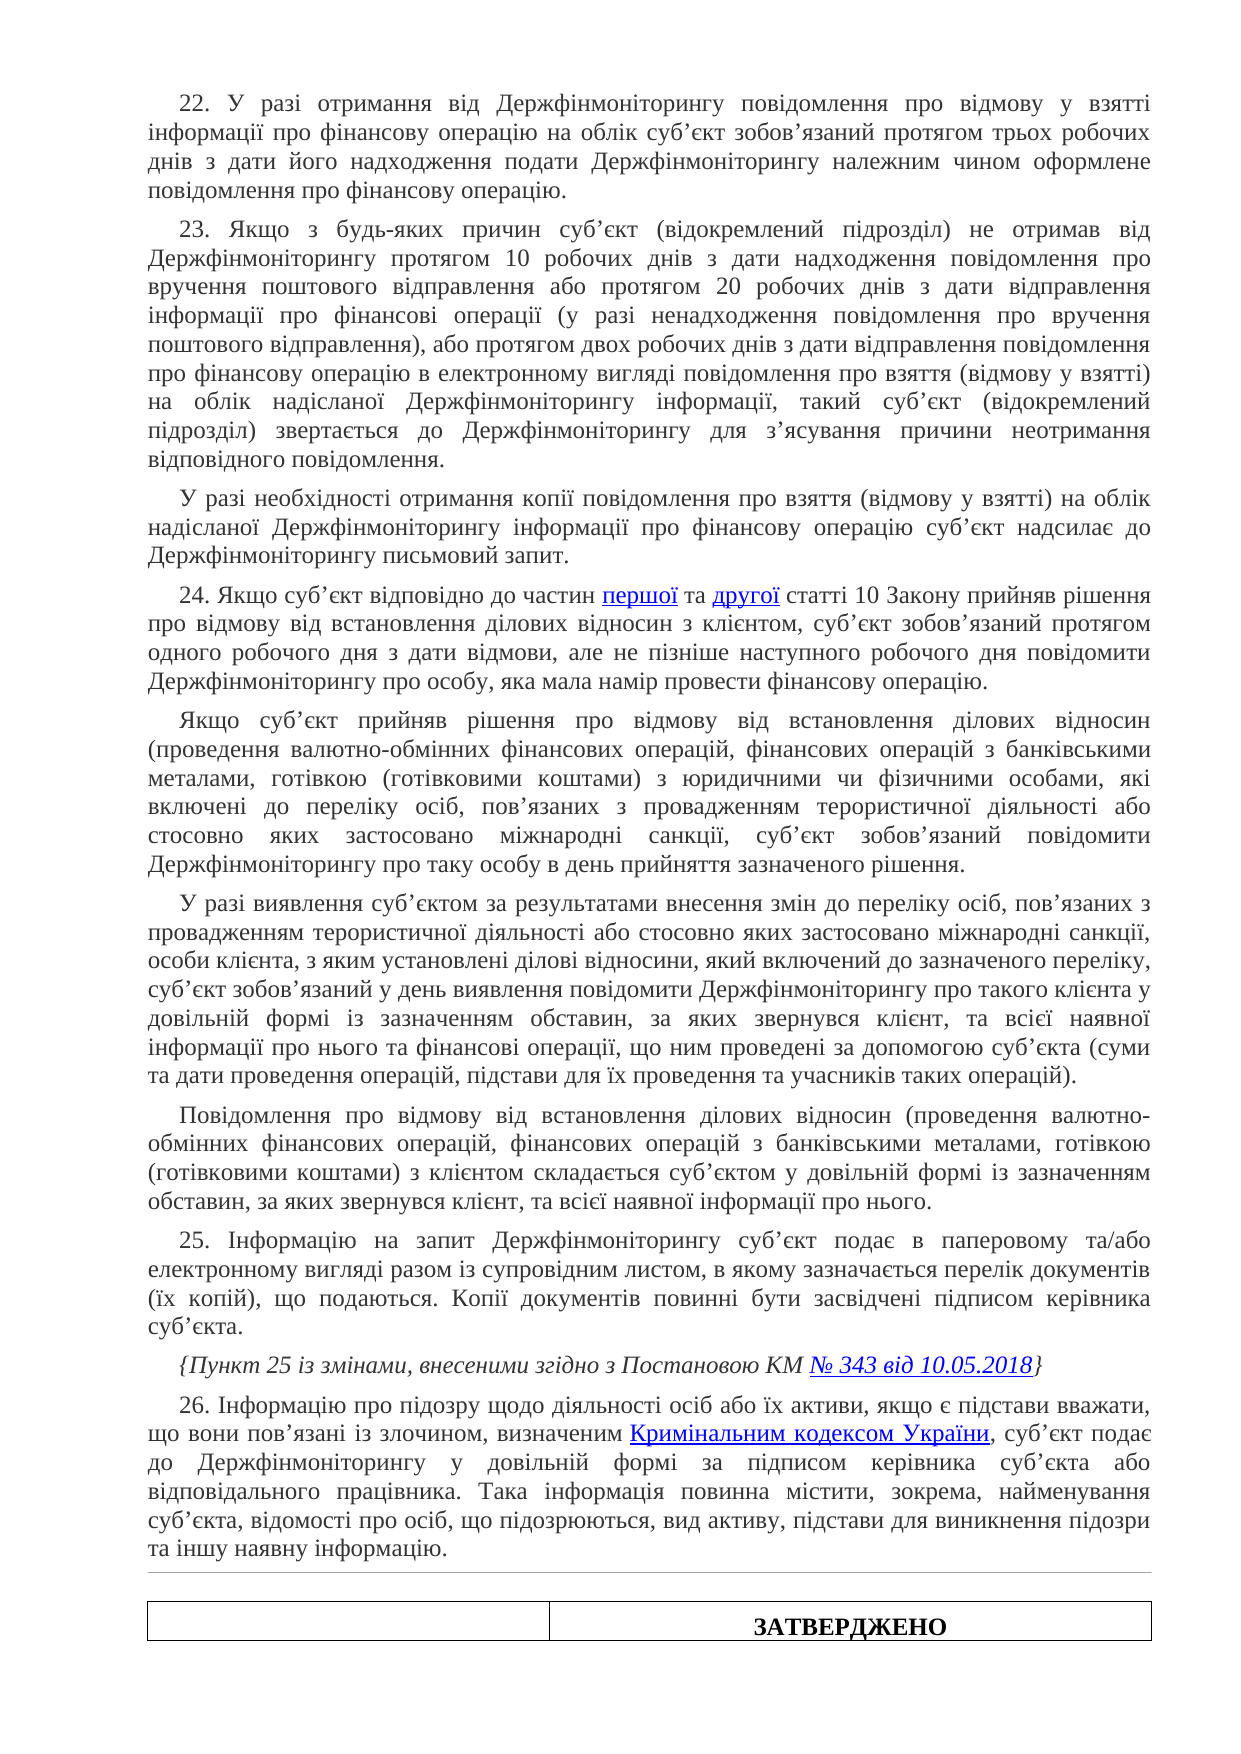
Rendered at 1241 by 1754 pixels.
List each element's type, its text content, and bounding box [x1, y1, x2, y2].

text У разі необхідності отримання копії повідомлення про взяття (відмову у взятті) на облік надісланої Держфінмоніторингу інформації про фінансову операцію суб’єкт надсилає до Держфінмоніторингу письмовий запит. [148, 483, 1152, 569]
text 26. Інформацію про підозру щодо діяльності осіб або їх активи, якщо є підстави вважати, що вони пов’язані із злочином, визначеним Кримінальним кодексом України, суб’єкт подає до Держфінмоніторингу у довільній формі за підписом керівника суб’єкта або відповідального працівника. Така інформація повинна містити, зокрема, найменування суб’єкта, відомості про осіб, що підозрюються, вид активу, підстави для виникнення підозри та іншу наявну інформацію. [148, 1390, 1152, 1562]
text 23. Якщо з будь-яких причин суб’єкт (відокремлений підрозділ) не отримав від Держфінмоніторингу протягом 10 робочих днів з дати надходження повідомлення про вручення поштового відправлення або протягом 20 робочих днів з дати відправлення інформації про фінансові операції (у разі ненадходження повідомлення про вручення поштового відправлення), або протягом двох робочих днів з дати відправлення повідомлення про фінансову операцію в електронному вигляді повідомлення про взяття (відмову у взятті) на облік надісланої Держфінмоніторингу інформації, такий суб’єкт (відокремлений підрозділ) звертається до Держфінмоніторингу для з’ясування причини неотримання відповідного повідомлення. [148, 214, 1152, 473]
text Повідомлення про відмову від встановлення ділових відносин (проведення валютно-обмінних фінансових операцій, фінансових операцій з банківськими металами, готівкою (готівковими коштами) з клієнтом складається суб’єктом у довільній формі із зазначенням обставин, за яких звернувся клієнт, та всієї наявної інформації про нього. [148, 1100, 1152, 1215]
text Якщо суб’єкт прийняв рішення про відмову від встановлення ділових відносин (проведення валютно-обмінних фінансових операцій, фінансових операцій з банківськими металами, готівкою (готівковими коштами) з юридичними чи фізичними особами, які включені до переліку осіб, пов’язаних з провадженням терористичної діяльності або стосовно яких застосовано міжнародні санкції, суб’єкт зобов’язаний повідомити Держфінмоніторингу про таку особу в день прийняття зазначеного рішення. [148, 705, 1152, 878]
text У разі виявлення суб’єктом за результатами внесення змін до переліку осіб, пов’язаних з провадженням терористичної діяльності або стосовно яких застосовано міжнародні санкції, особи клієнта, з яким установлені ділові відносини, який включений до зазначеного переліку, суб’єкт зобов’язаний у день виявлення повідомити Держфінмоніторингу про такого клієнта у довільній формі із зазначенням обставин, за яких звернувся клієнт, та всієї наявної інформації про нього та фінансові операції, що ним проведені за допомогою суб’єкта (суми та дати проведення операцій, підстави для їх проведення та учасників таких операцій). [148, 888, 1152, 1089]
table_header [550, 1602, 1151, 1640]
text {Пункт 25 із змінами, внесеними згідно з Постановою КМ № 343 від 10.05.2018} [148, 1351, 1152, 1379]
text 22. У разі отримання від Держфінмоніторингу повідомлення про відмову у взятті інформації про фінансову операцію на облік суб’єкт зобов’язаний протягом трьох робочих днів з дати його надходження подати Держфінмоніторингу належним чином оформлене повідомлення про фінансову операцію. [148, 88, 1152, 203]
table_header [148, 1602, 549, 1640]
text 24. Якщо суб’єкт відповідно до частин першої та другої статті 10 Закону прийняв рішення про відмову від встановлення ділових відносин з клієнтом, суб’єкт зобов’язаний протягом одного робочого дня з дати відмови, але не пізніше наступного робочого дня повідомити Держфінмоніторингу про особу, яка мала намір провести фінансову операцію. [148, 580, 1152, 695]
text 25. Інформацію на запит Держфінмоніторингу суб’єкт подає в паперовому та/або електронному вигляді разом із супровідним листом, в якому зазначається перелік документів (їх копій), що подаються. Копії документів повинні бути засвідчені підписом керівника суб’єкта. [148, 1225, 1152, 1340]
